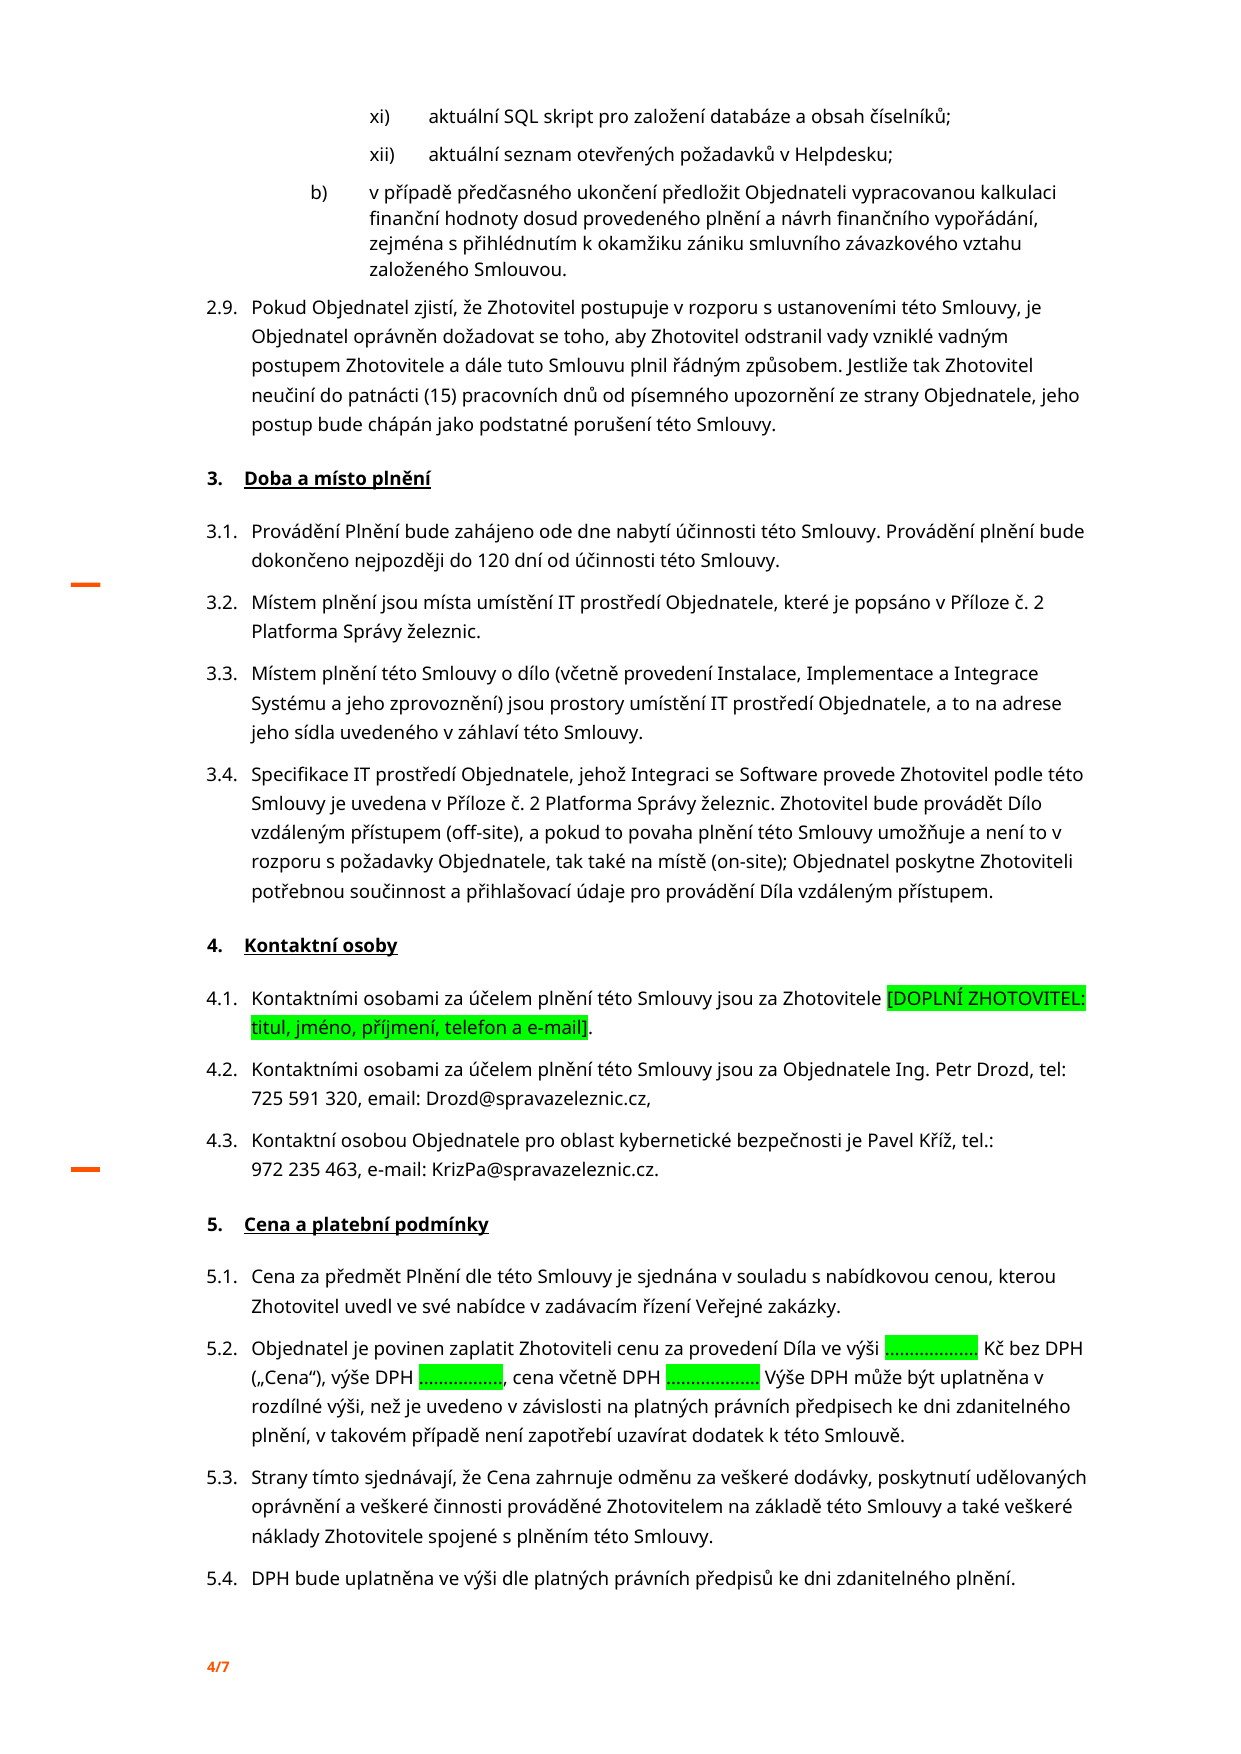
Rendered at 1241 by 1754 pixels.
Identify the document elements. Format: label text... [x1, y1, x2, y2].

subtitle Doba a místo plnění [207, 465, 1093, 491]
subtitle Cena za předmět Plnění dle této Smlouvy je sjednána v souladu s nabídkovou cenou, kterou Zhotovitel uvedl ve své nabídce v zadávacím řízení Veřejné zakázky. [206, 1264, 1093, 1319]
subtitle Kontaktními osobami za účelem plnění této Smlouvy jsou za Objednatele Ing. Petr Drozd, tel: 725 591 320, email: Drozd@spravazeleznic.cz, [206, 1056, 1093, 1111]
subtitle Objednatel je povinen zaplatit Zhotoviteli cenu za provedení Díla ve výši ………………. Kč bez DPH („Cena“), výše DPH …………….., cena včetně DPH ………………. Výše DPH může být uplatněna v rozdílné výši, než je uvedeno v závislosti na platných právních předpisech ke dni zdanitelného plnění, v takovém případě není zapotřebí uzavírat dodatek k této Smlouvě. [206, 1335, 1093, 1448]
subtitle Kontaktní osoby [207, 932, 1093, 958]
subtitle Cena a platební podmínky [207, 1211, 1093, 1236]
list aktuální SQL skript pro založení databáze a obsah číselníků; [369, 103, 1093, 129]
subtitle Kontaktními osobami za účelem plnění této Smlouvy jsou za Zhotovitele [DOPLNÍ ZHOTOVITEL: titul, jméno, příjmení, telefon a e-mail]. [206, 985, 1093, 1040]
subtitle Místem plnění této Smlouvy o dílo (včetně provedení Instalace, Implementace a Integrace Systému a jeho zprovoznění) jsou prostory umístění IT prostředí Objednatele, a to na adrese jeho sídla uvedeného v záhlaví této Smlouvy. [206, 661, 1093, 744]
subtitle Kontaktní osobou Objednatele pro oblast kybernetické bezpečnosti je Pavel Kříž, tel.: 972 235 463, e-mail: KrizPa@spravazeleznic.cz. [206, 1127, 1093, 1182]
subtitle Místem plnění jsou místa umístění IT prostředí Objednatele, které je popsáno v Příloze č. 2 Platforma Správy železnic. [206, 589, 1093, 644]
list aktuální seznam otevřených požadavků v Helpdesku; [369, 141, 1093, 167]
subtitle Strany tímto sjednávají, že Cena zahrnuje odměnu za veškeré dodávky, poskytnutí udělovaných oprávnění a veškeré činnosti prováděné Zhotovitelem na základě této Smlouvy a také veškeré náklady Zhotovitele spojené s plněním této Smlouvy. [206, 1464, 1093, 1548]
subtitle Provádění Plnění bude zahájeno ode dne nabytí účinnosti této Smlouvy. Provádění plnění bude dokončeno nejpozději do 120 dní od účinnosti této Smlouvy. [206, 518, 1093, 573]
list v případě předčasného ukončení předložit Objednateli vypracovanou kalkulaci finanční hodnoty dosud provedeného plnění a návrh finančního vypořádání, zejména s přihlédnutím k okamžiku zániku smluvního závazkového vztahu založeného Smlouvou. [310, 179, 1093, 282]
subtitle Pokud Objednatel zjistí, že Zhotovitel postupuje v rozporu s ustanoveními této Smlouvy, je Objednatel oprávněn dožadovat se toho, aby Zhotovitel odstranil vady vzniklé vadným postupem Zhotovitele a dále tuto Smlouvu plnil řádným způsobem. Jestliže tak Zhotovitel neučiní do patnácti (15) pracovních dnů od písemného upozornění ze strany Objednatele, jeho postup bude chápán jako podstatné porušení této Smlouvy. [206, 294, 1093, 437]
subtitle DPH bude uplatněna ve výši dle platných právních předpisů ke dni zdanitelného plnění. [206, 1565, 1093, 1590]
subtitle Specifikace IT prostředí Objednatele, jehož Integraci se Software provede Zhotovitel podle této Smlouvy je uvedena v Příloze č. 2 Platforma Správy železnic. Zhotovitel bude provádět Dílo vzdáleným přístupem (off-site), a pokud to povaha plnění této Smlouvy umožňuje a není to v rozporu s požadavky Objednatele, tak také na místě (on-site); Objednatel poskytne Zhotoviteli potřebnou součinnost a přihlašovací údaje pro provádění Díla vzdáleným přístupem. [206, 761, 1093, 903]
